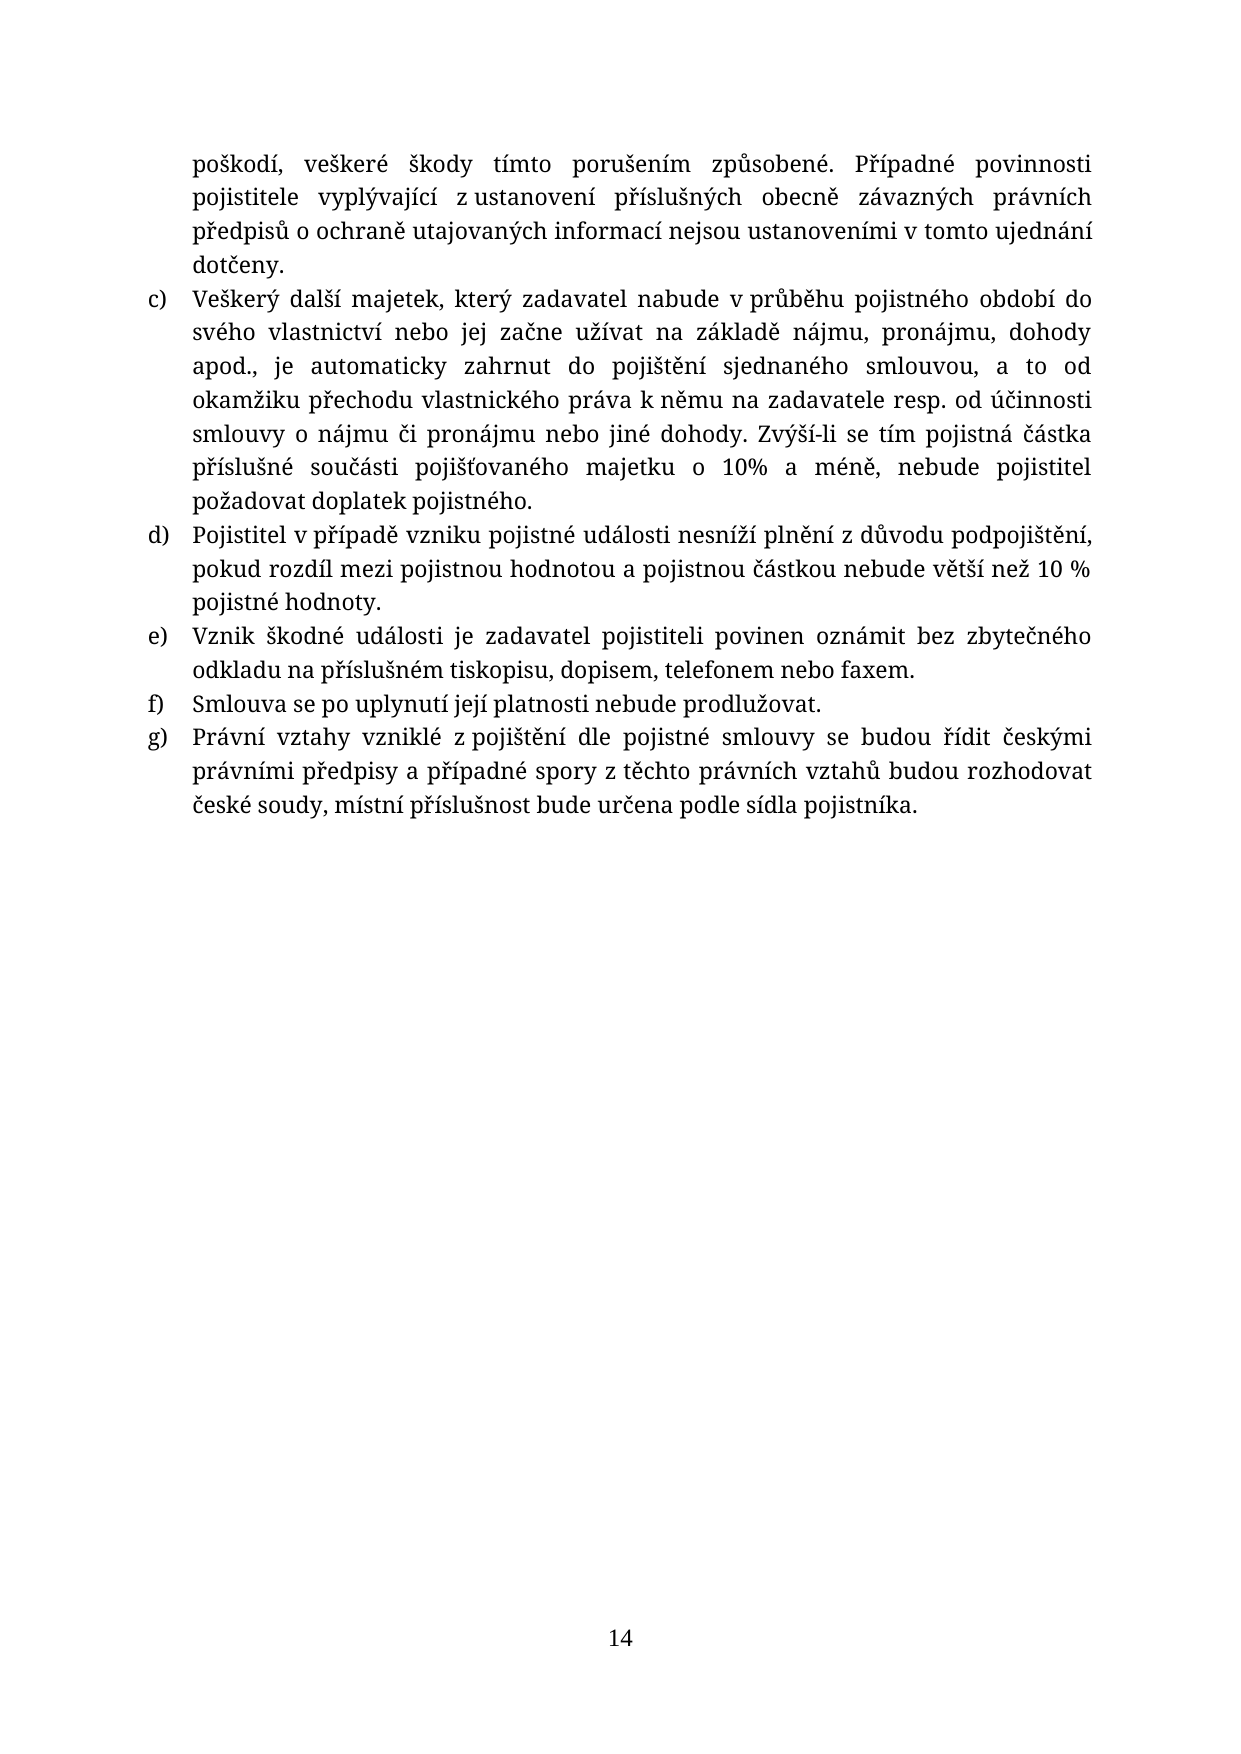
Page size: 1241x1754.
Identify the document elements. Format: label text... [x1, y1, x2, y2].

list Pojistitel v případě vzniku pojistné události nesníží plnění z důvodu podpojištění, pokud rozdíl mezi pojistnou hodnotou a pojistnou částkou nebude větší než 10 % pojistné hodnoty. [148, 519, 1093, 618]
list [192, 148, 1093, 280]
list Právní vztahy vzniklé z pojištění dle pojistné smlouvy se budou řídit českými právními předpisy a případné spory z těchto právních vztahů budou rozhodovat české soudy, místní příslušnost bude určena podle sídla pojistníka. [148, 721, 1093, 820]
list Smlouva se po uplynutí její platnosti nebude prodlužovat. [148, 688, 1093, 719]
list Veškerý další majetek, který zadavatel nabude v průběhu pojistného období do svého vlastnictví nebo jej začne užívat na základě nájmu, pronájmu, dohody apod., je automaticky zahrnut do pojištění sjednaného smlouvou, a to od okamžiku přechodu vlastnického práva k němu na zadavatele resp. od účinnosti smlouvy o nájmu či pronájmu nebo jiné dohody. Zvýší-li se tím pojistná částka příslušné součásti pojišťovaného majetku o 10% a méně, nebude pojistitel požadovat doplatek pojistného. [148, 283, 1093, 516]
list Vznik škodné události je zadavatel pojistiteli povinen oznámit bez zbytečného odkladu na příslušném tiskopisu, dopisem, telefonem nebo faxem. [148, 620, 1093, 685]
